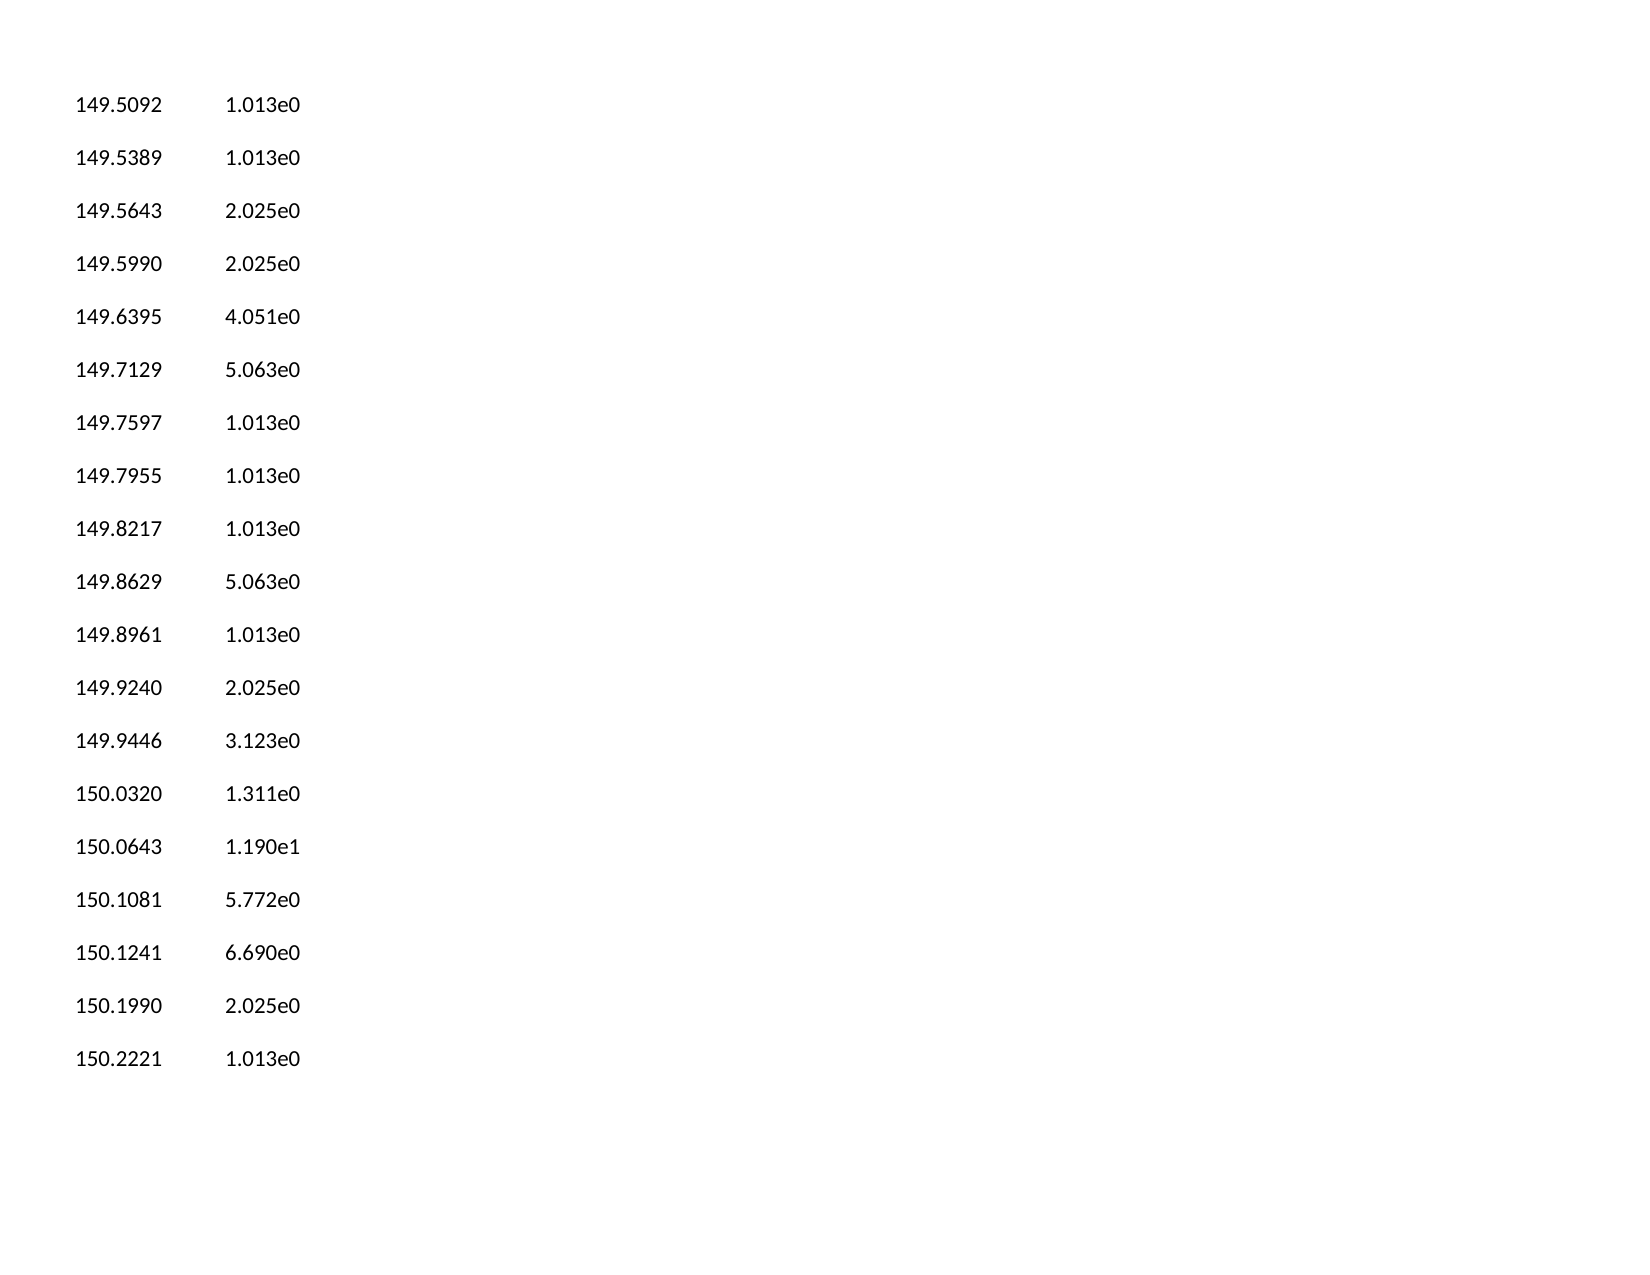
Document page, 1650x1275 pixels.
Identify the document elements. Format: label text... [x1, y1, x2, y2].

text 149.7129 5.063e0 [75, 355, 1563, 383]
text 150.1081 5.772e0 [75, 885, 1563, 913]
text 150.1990 2.025e0 [75, 991, 1563, 1019]
text 150.2221 1.013e0 [75, 1044, 1563, 1072]
text 149.7955 1.013e0 [75, 461, 1563, 489]
text 150.0320 1.311e0 [75, 779, 1563, 807]
text 149.9446 3.123e0 [75, 726, 1563, 754]
text 149.5092 1.013e0 [75, 90, 1563, 118]
text 149.7597 1.013e0 [75, 408, 1563, 436]
text 149.8217 1.013e0 [75, 514, 1563, 542]
text 150.1241 6.690e0 [75, 938, 1563, 966]
text 149.9240 2.025e0 [75, 673, 1563, 701]
text 149.5389 1.013e0 [75, 143, 1563, 171]
text 149.8961 1.013e0 [75, 620, 1563, 648]
text 149.6395 4.051e0 [75, 302, 1563, 330]
text 150.0643 1.190e1 [75, 832, 1563, 860]
text 149.5990 2.025e0 [75, 249, 1563, 277]
text 149.8629 5.063e0 [75, 567, 1563, 595]
text 149.5643 2.025e0 [75, 196, 1563, 224]
